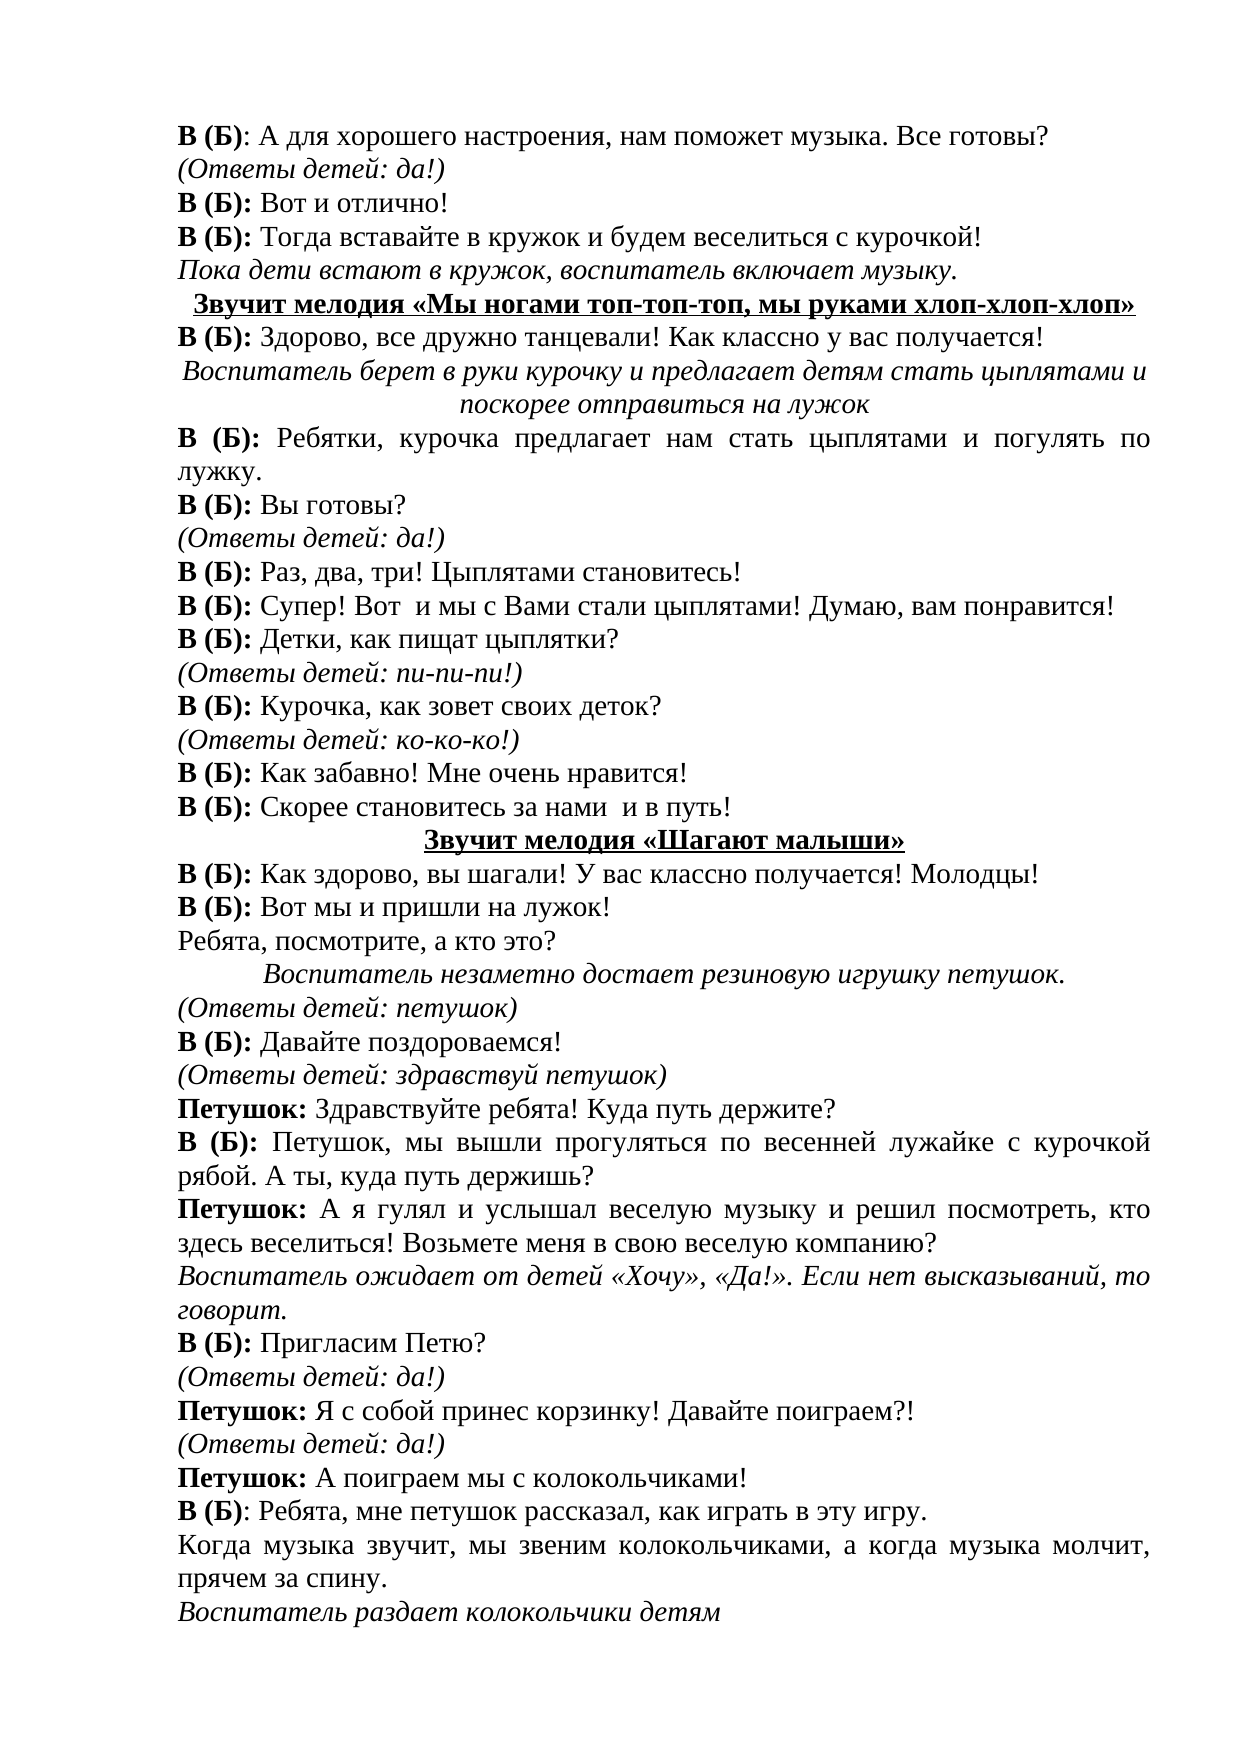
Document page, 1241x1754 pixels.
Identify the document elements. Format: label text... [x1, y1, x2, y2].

text (Ответы детей: петушок) [177, 990, 1152, 1024]
text (Ответы детей: да!) [177, 521, 1152, 554]
text В (Б): Как забавно! Мне очень нравится! [177, 755, 1152, 789]
text Воспитатель берет в руки курочку и предлагает детям стать цыплятами и поскорее отправиться на лужок [177, 353, 1152, 420]
text Петушок: Я с собой принес корзинку! Давайте поиграем?! [177, 1393, 1152, 1426]
text В (Б): Вот и отлично! [177, 185, 1152, 219]
text Звучит мелодия «Мы ногами топ-топ-топ, мы руками хлоп-хлоп-хлоп» [177, 286, 1152, 319]
text (Ответы детей: да!) [177, 152, 1152, 185]
text В (Б): Ребятки, курочка предлагает нам стать цыплятами и погулять по лужку. [177, 420, 1152, 487]
text В (Б): Раз, два, три! Цыплятами становитесь! [177, 554, 1152, 588]
text В (Б): Супер! Вот и мы с Вами стали цыплятами! Думаю, вам понравится! [177, 588, 1152, 621]
text (Ответы детей: здравствуй петушок) [177, 1057, 1152, 1091]
text Петушок: А я гулял и услышал веселую музыку и решил посмотреть, кто здесь веселиться! Возьмете меня в свою веселую компанию? [177, 1191, 1152, 1258]
text (Ответы детей: ко-ко-ко!) [177, 722, 1152, 755]
text В (Б): Как здорово, вы шагали! У вас классно получается! Молодцы! [177, 856, 1152, 889]
text В (Б): Ребята, мне петушок рассказал, как играть в эту игру. [177, 1493, 1152, 1527]
text (Ответы детей: пи-пи-пи!) [177, 655, 1152, 688]
text Петушок: А поиграем мы с колокольчиками! [177, 1460, 1152, 1493]
text Пока дети встают в кружок, воспитатель включает музыку. [177, 252, 1152, 286]
text Звучит мелодия «Шагают малыши» [177, 822, 1152, 856]
text Петушок: Здравствуйте ребята! Куда путь держите? [177, 1091, 1152, 1124]
text (Ответы детей: да!) [177, 1359, 1152, 1393]
text В (Б): Вы готовы? [177, 487, 1152, 521]
text В (Б): Тогда вставайте в кружок и будем веселиться с курочкой! [177, 219, 1152, 252]
text Воспитатель незаметно достает резиновую игрушку петушок. [177, 957, 1152, 990]
text В (Б): Детки, как пищат цыплятки? [177, 621, 1152, 655]
text В (Б): Петушок, мы вышли прогуляться по весенней лужайке с курочкой рябой. А ты, куда путь держишь? [177, 1124, 1152, 1191]
text (Ответы детей: да!) [177, 1426, 1152, 1460]
text В (Б): Скорее становитесь за нами и в путь! [177, 789, 1152, 822]
text В (Б): А для хорошего настроения, нам поможет музыка. Все готовы? [177, 118, 1152, 152]
text Воспитатель ожидает от детей «Хочу», «Да!». Если нет высказываний, то говорит. [177, 1258, 1152, 1326]
text В (Б): Здорово, все дружно танцевали! Как классно у вас получается! [177, 319, 1152, 353]
text В (Б): Вот мы и пришли на лужок! [177, 889, 1152, 923]
text В (Б): Курочка, как зовет своих деток? [177, 688, 1152, 722]
text В (Б): Давайте поздороваемся! [177, 1024, 1152, 1057]
text В (Б): Пригласим Петю? [177, 1326, 1152, 1359]
text Когда музыка звучит, мы звеним колокольчиками, а когда музыка молчит, прячем за спину. [177, 1527, 1152, 1594]
text Воспитатель раздает колокольчики детям [177, 1594, 1152, 1627]
text Ребята, посмотрите, а кто это? [177, 923, 1152, 957]
